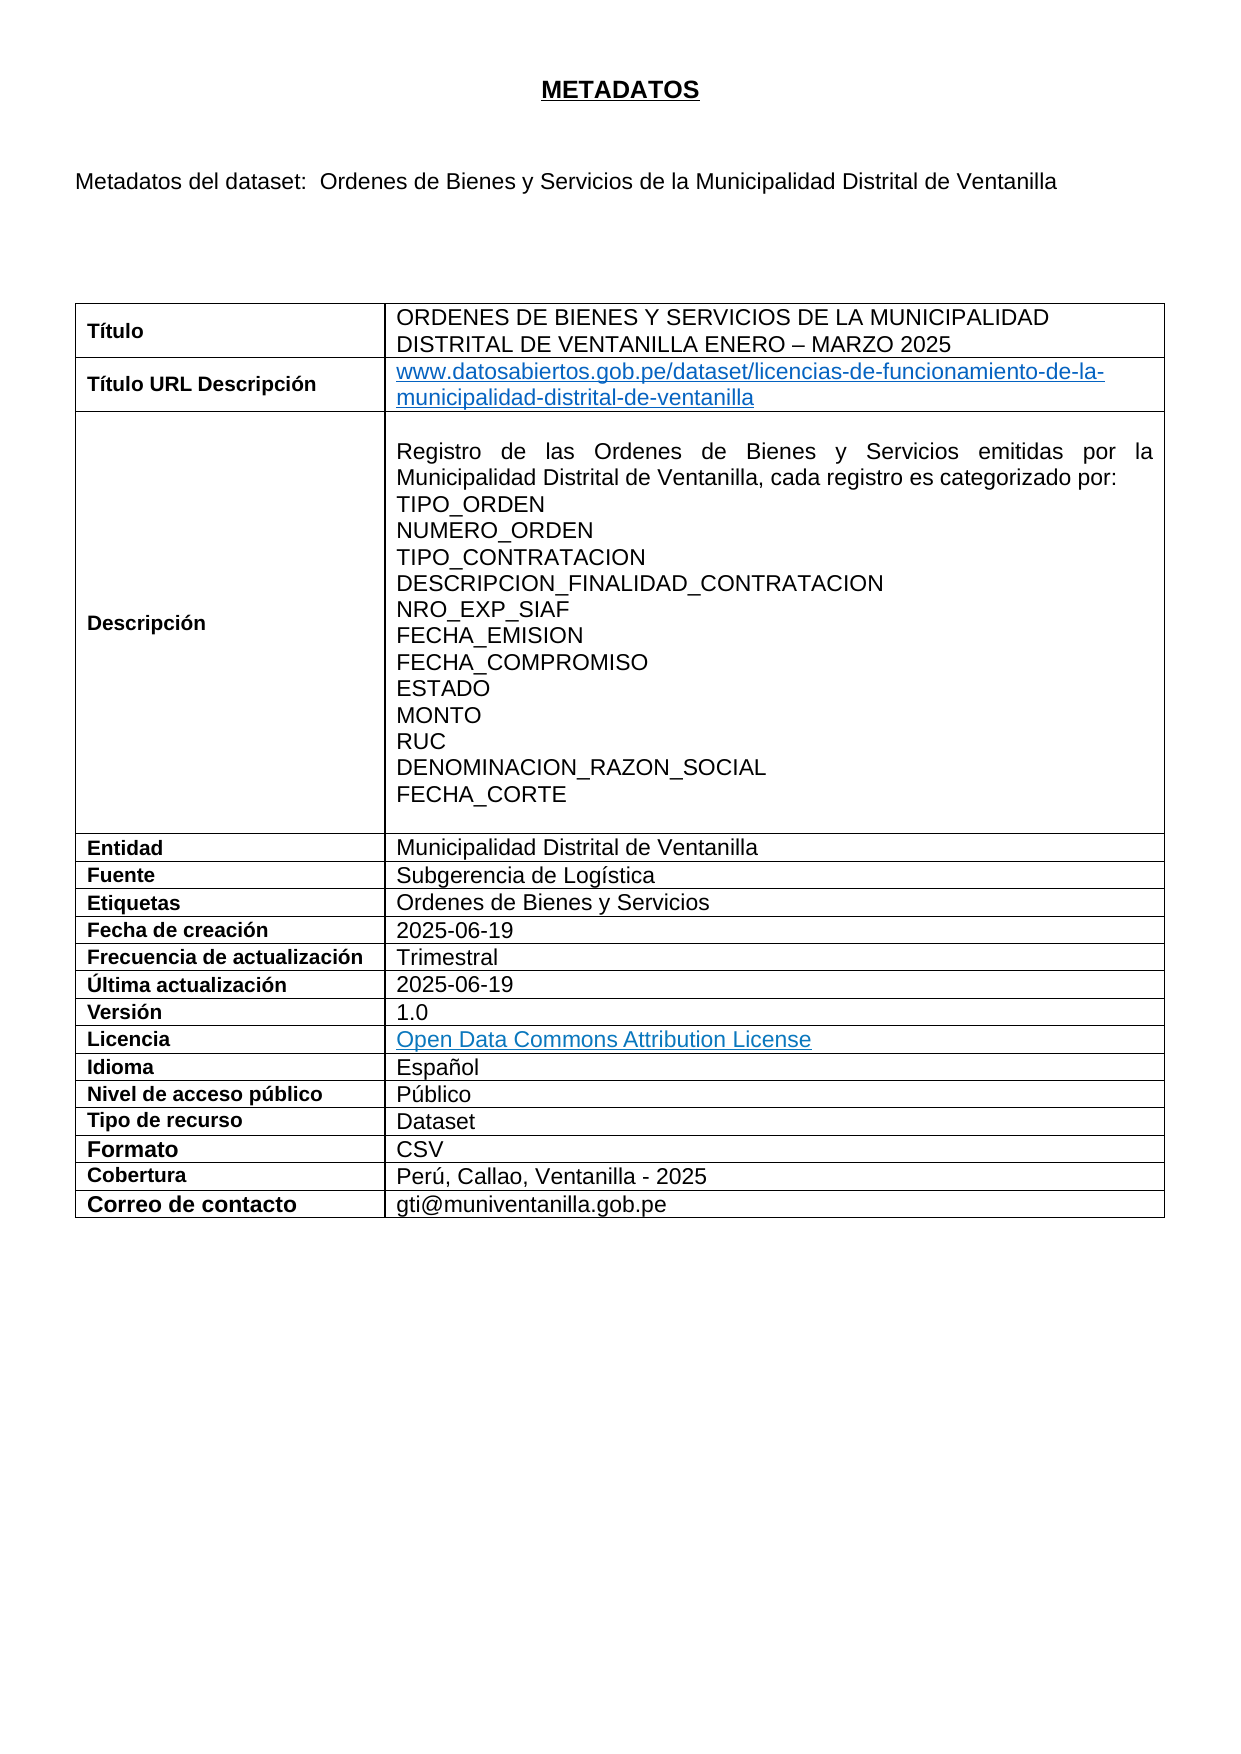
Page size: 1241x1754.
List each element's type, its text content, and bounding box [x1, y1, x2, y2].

table_cell Versión [76, 999, 384, 1025]
table_cell gti@muniventanilla.gob.pe [386, 1191, 1164, 1217]
table_cell Trimestral [386, 944, 1164, 970]
table_cell Ordenes de Bienes y Servicios [386, 889, 1164, 916]
table_cell Subgerencia de Logística [386, 862, 1164, 888]
table_cell Dataset [386, 1108, 1164, 1135]
table_cell Registro de las Ordenes de Bienes y Servicios emitidas por la Municipalidad Distrital de Ventanilla, cada registro es categorizado por: TIPO_ORDEN NUMERO_ORDEN TIPO_CONTRATACION DESCRIPCION_FINALIDAD_CONTRATACION NRO_EXP_SIAF FECHA_EMISION FECHA_COMPROMISO ESTADO MONTO RUC DENOMINACION_RAZON_SOCIAL FECHA_CORTE [386, 412, 1164, 833]
table_cell 2025-06-19 [386, 971, 1164, 998]
table_cell Entidad [76, 834, 384, 861]
table_cell Nivel de acceso público [76, 1081, 384, 1107]
table_cell Open Data Commons Attribution License [386, 1026, 1164, 1052]
text Metadatos del dataset: Ordenes de Bienes y Servicios de la Municipalidad Distrital de Ventanilla [75, 168, 1165, 194]
table_cell Formato [76, 1136, 384, 1162]
table_cell www.datosabiertos.gob.pe/dataset/licencias-de-funcionamiento-de-la-municipalidad-distrital-de-ventanilla [386, 358, 1164, 411]
table_cell Fuente [76, 862, 384, 888]
table_cell Público [386, 1081, 1164, 1107]
table_cell Perú, Callao, Ventanilla - 2025 [386, 1163, 1164, 1189]
text METADATOS [75, 75, 1165, 104]
table_cell Descripción [76, 412, 384, 833]
table_cell Título URL Descripción [76, 358, 384, 411]
table_cell Tipo de recurso [76, 1108, 384, 1135]
table_cell Etiquetas [76, 889, 384, 916]
table_cell Español [386, 1054, 1164, 1080]
table_cell Frecuencia de actualización [76, 944, 384, 970]
table_cell Municipalidad Distrital de Ventanilla [386, 834, 1164, 861]
table_cell CSV [386, 1136, 1164, 1162]
table_cell Correo de contacto [76, 1191, 384, 1217]
table_cell Cobertura [76, 1163, 384, 1189]
table_cell Fecha de creación [76, 917, 384, 943]
table_cell Licencia [76, 1026, 384, 1052]
table_cell Idioma [76, 1054, 384, 1080]
table_cell 2025-06-19 [386, 917, 1164, 943]
table_header Título [76, 304, 384, 357]
table_cell Última actualización [76, 971, 384, 998]
table_cell 1.0 [386, 999, 1164, 1025]
table_header ORDENES DE BIENES Y SERVICIOS DE LA MUNICIPALIDAD DISTRITAL DE VENTANILLA ENERO – MARZO 2025 [386, 304, 1164, 357]
